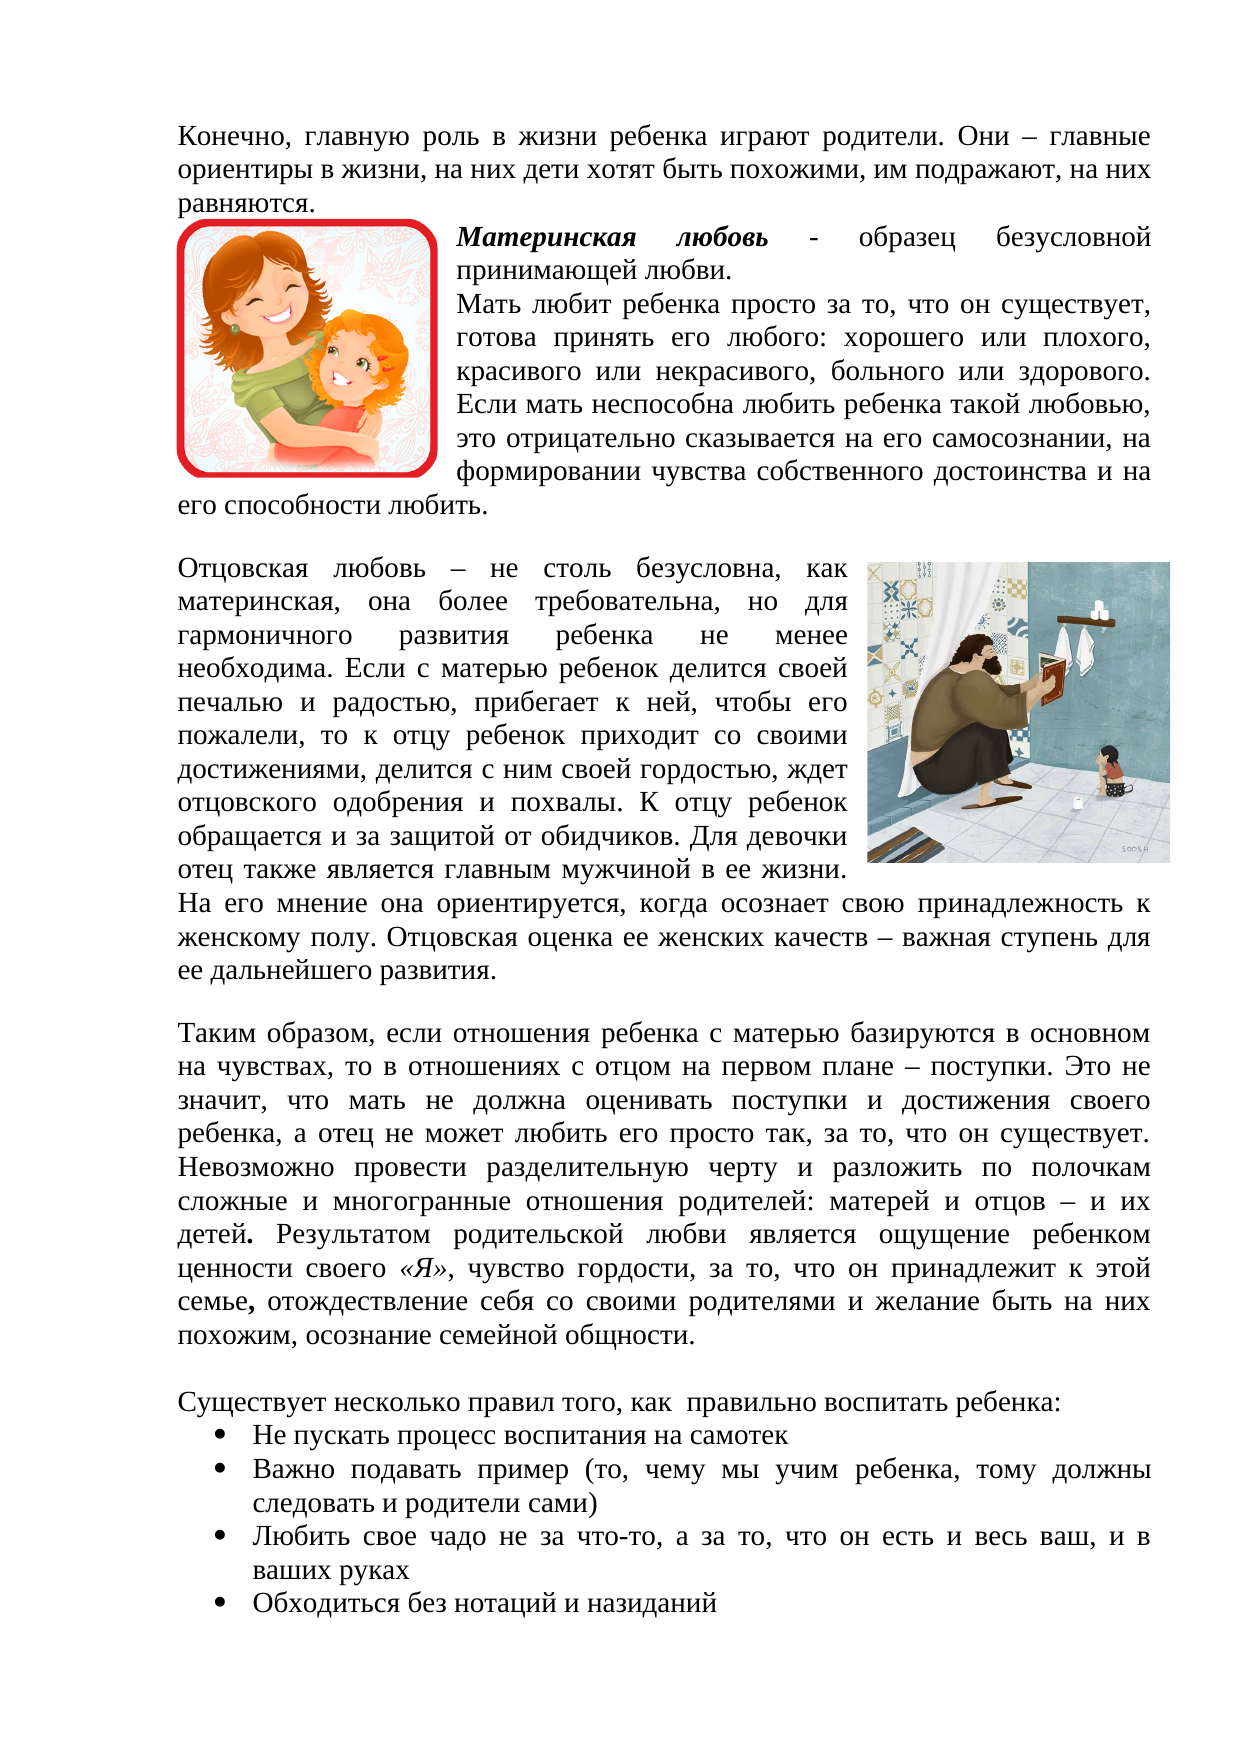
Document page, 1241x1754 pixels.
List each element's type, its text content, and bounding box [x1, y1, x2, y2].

list Любить свое чадо не за что-то, а за то, что он есть и весь ваш, и в ваших руках [215, 1518, 1152, 1586]
list Важно подавать пример (то, чему мы учим ребенка, тому должны следовать и родители сами) [215, 1451, 1152, 1518]
list Обходиться без нотаций и назиданий [215, 1586, 1152, 1619]
picture [176, 218, 438, 478]
text Конечно, главную роль в жизни ребенка играют родители. Они – главные ориентиры в жизни, на них дети хотят быть похожими, им подражают, на них равняются. [177, 118, 1152, 219]
picture [867, 562, 1171, 863]
text Материнская любовь - образец безусловной принимающей любви. [428, 219, 1152, 286]
text Существует несколько правил того, как правильно воспитать ребенка: [177, 1384, 1152, 1417]
text Отцовская любовь – не столь безусловна, как материнская, она более требовательна, но для гармоничного развития ребенка не менее необходима. Если с матерью ребенок делится своей печалью и радостью, прибегает к ней, чтобы его пожалели, то к отцу ребенок приходит со своими достижениями, делится с ним своей гордостью, ждет отцовского одобрения и похвалы. К отцу ребенок обращается и за защитой от обидчиков. Для девочки отец также является главным мужчиной в ее жизни. На его мнение она ориентируется, когда осознает свою принадлежность к женскому полу. Отцовская оценка ее женских качеств – важная ступень для ее дальнейшего развития. [177, 550, 1152, 986]
text Таким образом, если отношения ребенка с матерью базируются в основном на чувствах, то в отношениях с отцом на первом плане – поступки. Это не значит, что мать не должна оценивать поступки и достижения своего ребенка, а отец не может любить его просто так, за то, что он существует. Невозможно провести разделительную черту и разложить по полочкам сложные и многогранные отношения родителей: матерей и отцов – и их детей. Результатом родительской любви является ощущение ребенком ценности своего «Я», чувство гордости, за то, что он принадлежит к этой семье, отождествление себя со своими родителями и желание быть на них похожим, осознание семейной общности. [177, 1015, 1152, 1350]
list Не пускать процесс воспитания на самотек [215, 1417, 1152, 1451]
text Мать любит ребенка просто за то, что он существует, готова принять его любого: хорошего или плохого, красивого или некрасивого, больного или здорового. Если мать неспособна любить ребенка такой любовью, это отрицательно сказывается на его самосознании, на формировании чувства собственного достоинства и на его способности любить. [177, 286, 1152, 521]
